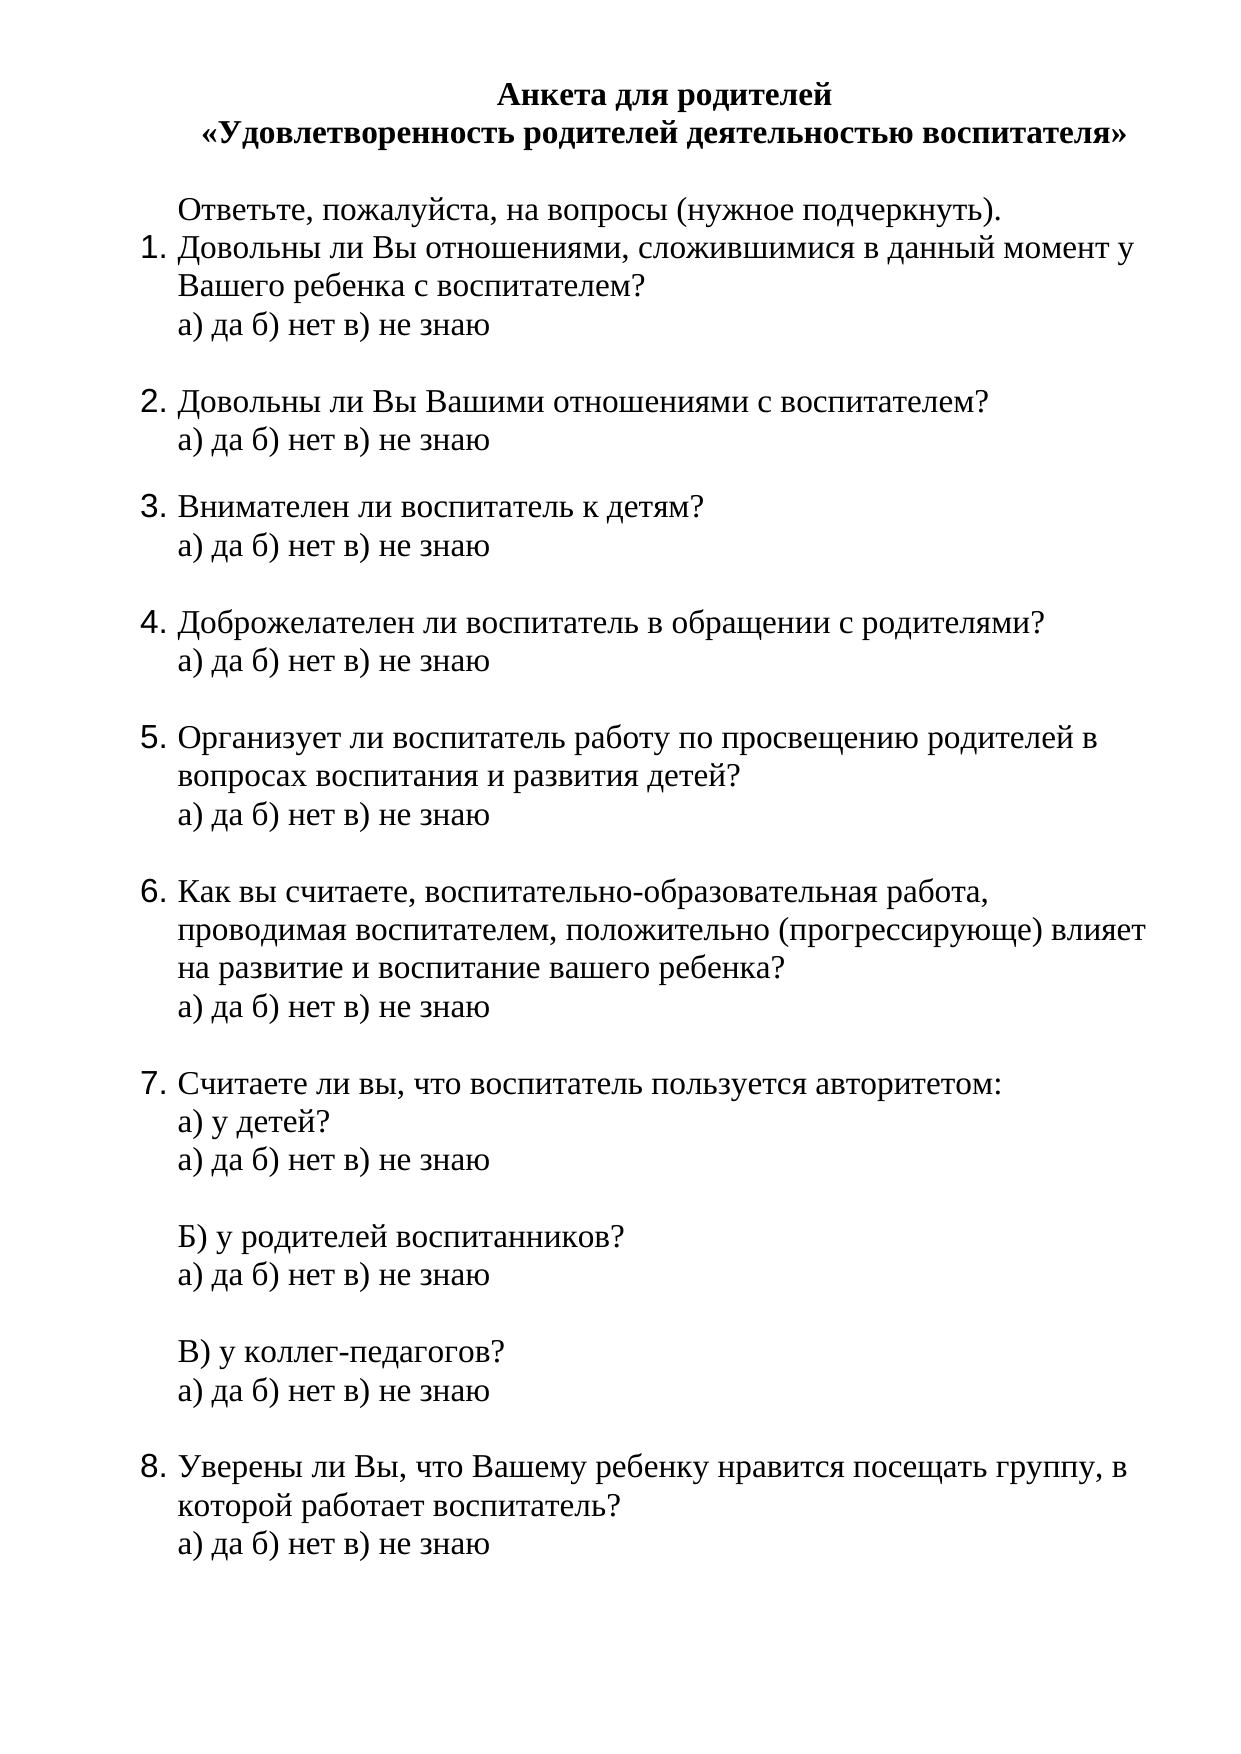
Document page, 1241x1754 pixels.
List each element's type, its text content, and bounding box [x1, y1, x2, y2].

text а) да б) нет в) не знаю [177, 986, 1152, 1024]
text а) да б) нет в) не знаю [177, 525, 1152, 563]
text а) да б) нет в) не знаю [177, 1139, 1152, 1178]
list Внимателен ли воспитатель к детям? [140, 486, 1152, 525]
text а) да б) нет в) не знаю [177, 304, 1152, 342]
list Доброжелателен ли воспитатель в обращении с родителями? [140, 602, 1152, 640]
list Уверены ли Вы, что Вашему ребенку нравится посещать группу, в которой работает воспитатель? [140, 1447, 1152, 1523]
text а) да б) нет в) не знаю [177, 1370, 1152, 1408]
text Анкета для родителей [177, 74, 1152, 112]
text а) да б) нет в) не знаю [177, 1255, 1152, 1293]
list Довольны ли Вы Вашими отношениями с воспитателем? [140, 381, 1152, 419]
list Считаете ли вы, что воспитатель пользуется авторитетом: [140, 1063, 1152, 1101]
text а) да б) нет в) не знаю [177, 794, 1152, 832]
text а) да б) нет в) не знаю [177, 640, 1152, 679]
text Ответьте, пожалуйста, на вопросы (нужное подчеркнуть). [177, 189, 1152, 227]
text а) да б) нет в) не знаю [177, 1523, 1152, 1562]
text а) у детей? [177, 1101, 1152, 1139]
text «Удовлетворенность родителей деятельностью воспитателя» [177, 112, 1152, 151]
text В) у коллег-педагогов? [177, 1331, 1152, 1370]
text Б) у родителей воспитанников? [177, 1216, 1152, 1255]
list Организует ли воспитатель работу по просвещению родителей в вопросах воспитания и развития детей? [140, 717, 1152, 794]
text а) да б) нет в) не знаю [177, 419, 1152, 486]
list Как вы считаете, воспитательно-образовательная работа, проводимая воспитателем, положительно (прогрессирующе) влияет на развитие и воспитание вашего ребенка? [140, 871, 1152, 986]
list Довольны ли Вы отношениями, сложившимися в данный момент у Вашего ребенка с воспитателем? [140, 227, 1152, 304]
